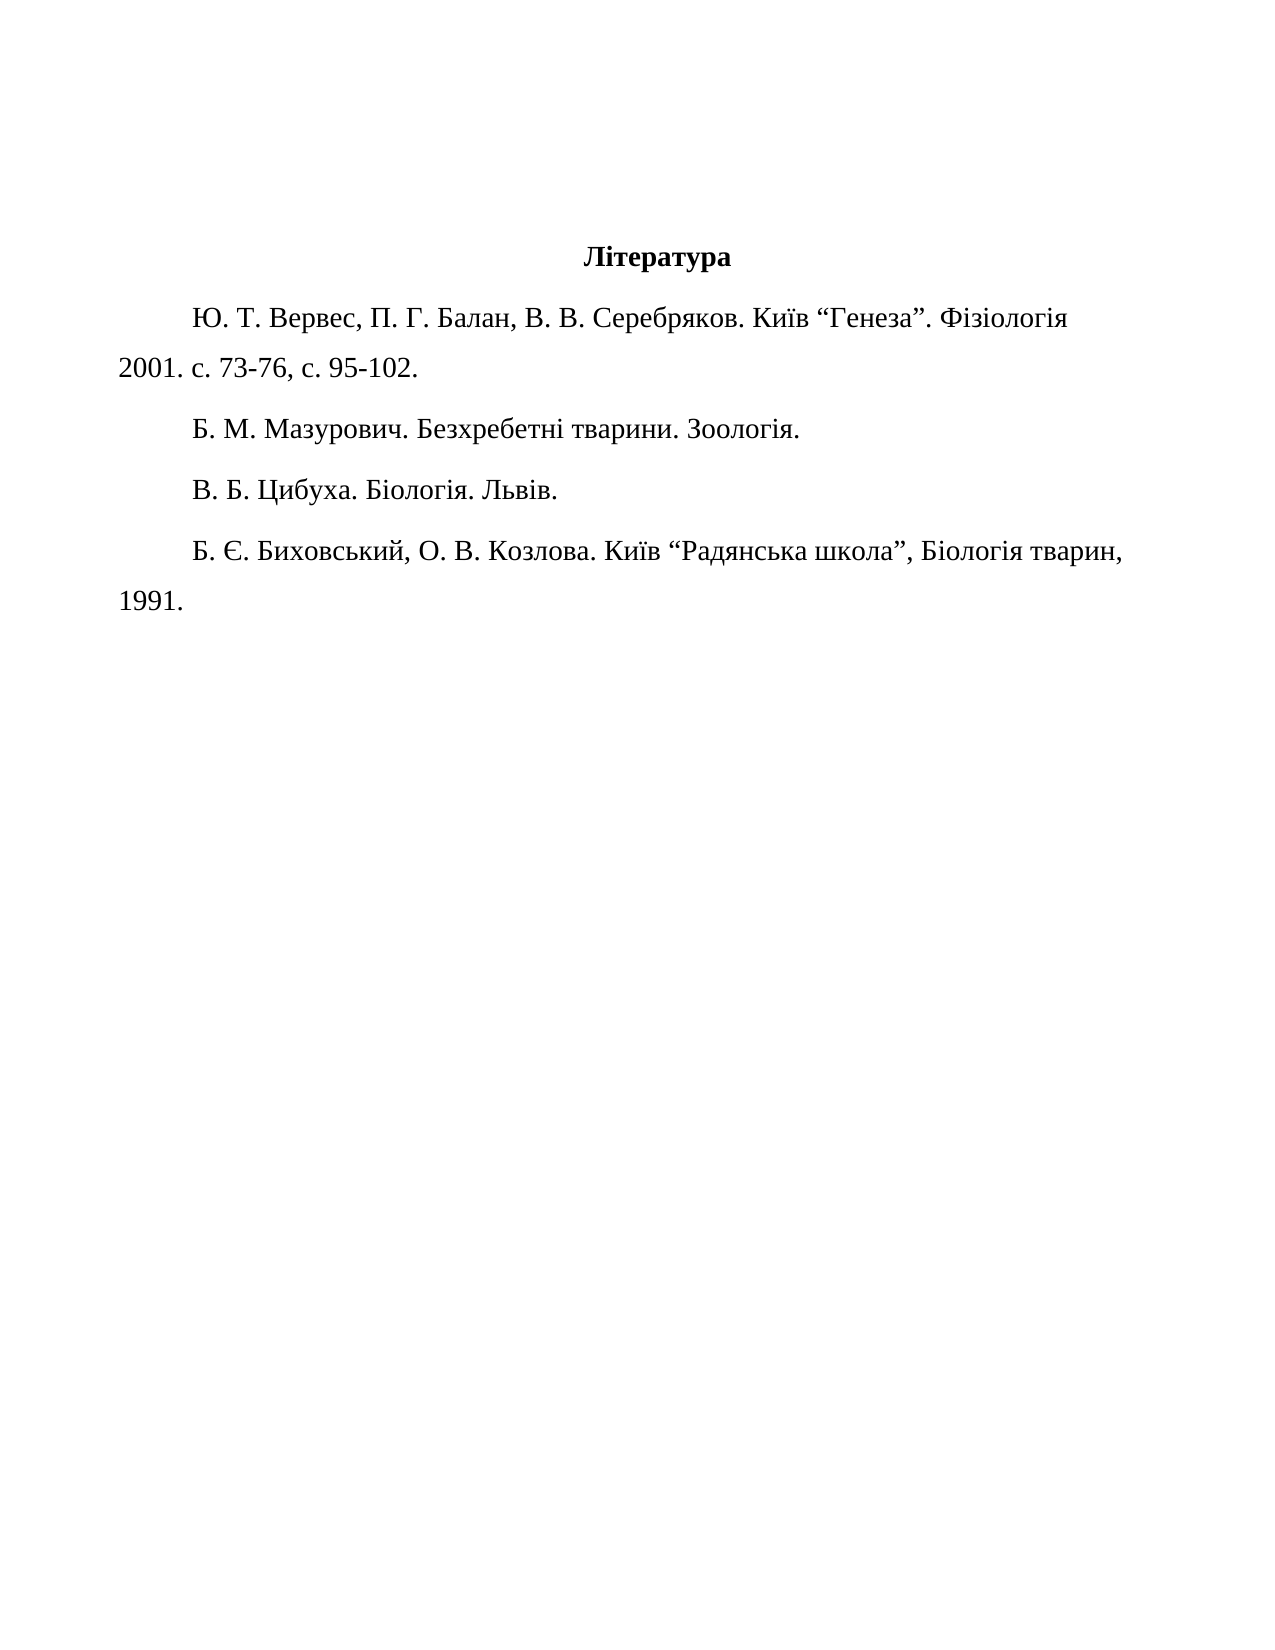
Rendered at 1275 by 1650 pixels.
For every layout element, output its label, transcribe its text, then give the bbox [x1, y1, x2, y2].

text Б. М. Мазурович. Безхребетні тварини. Зоологія. [118, 411, 1123, 445]
text В. Б. Цибуха. Біологія. Львів. [118, 472, 1123, 506]
text Б. Є. Биховський, О. В. Козлова. Київ “Радянська школа”, Біологія тварин, 1991. [118, 533, 1123, 617]
text Ю. Т. Вервес, П. Г. Балан, В. В. Серебряков. Київ “Генеза”. Фізіологія 2001. с. 73-76, с. 95-102. [118, 300, 1123, 384]
text Література [118, 239, 1123, 273]
